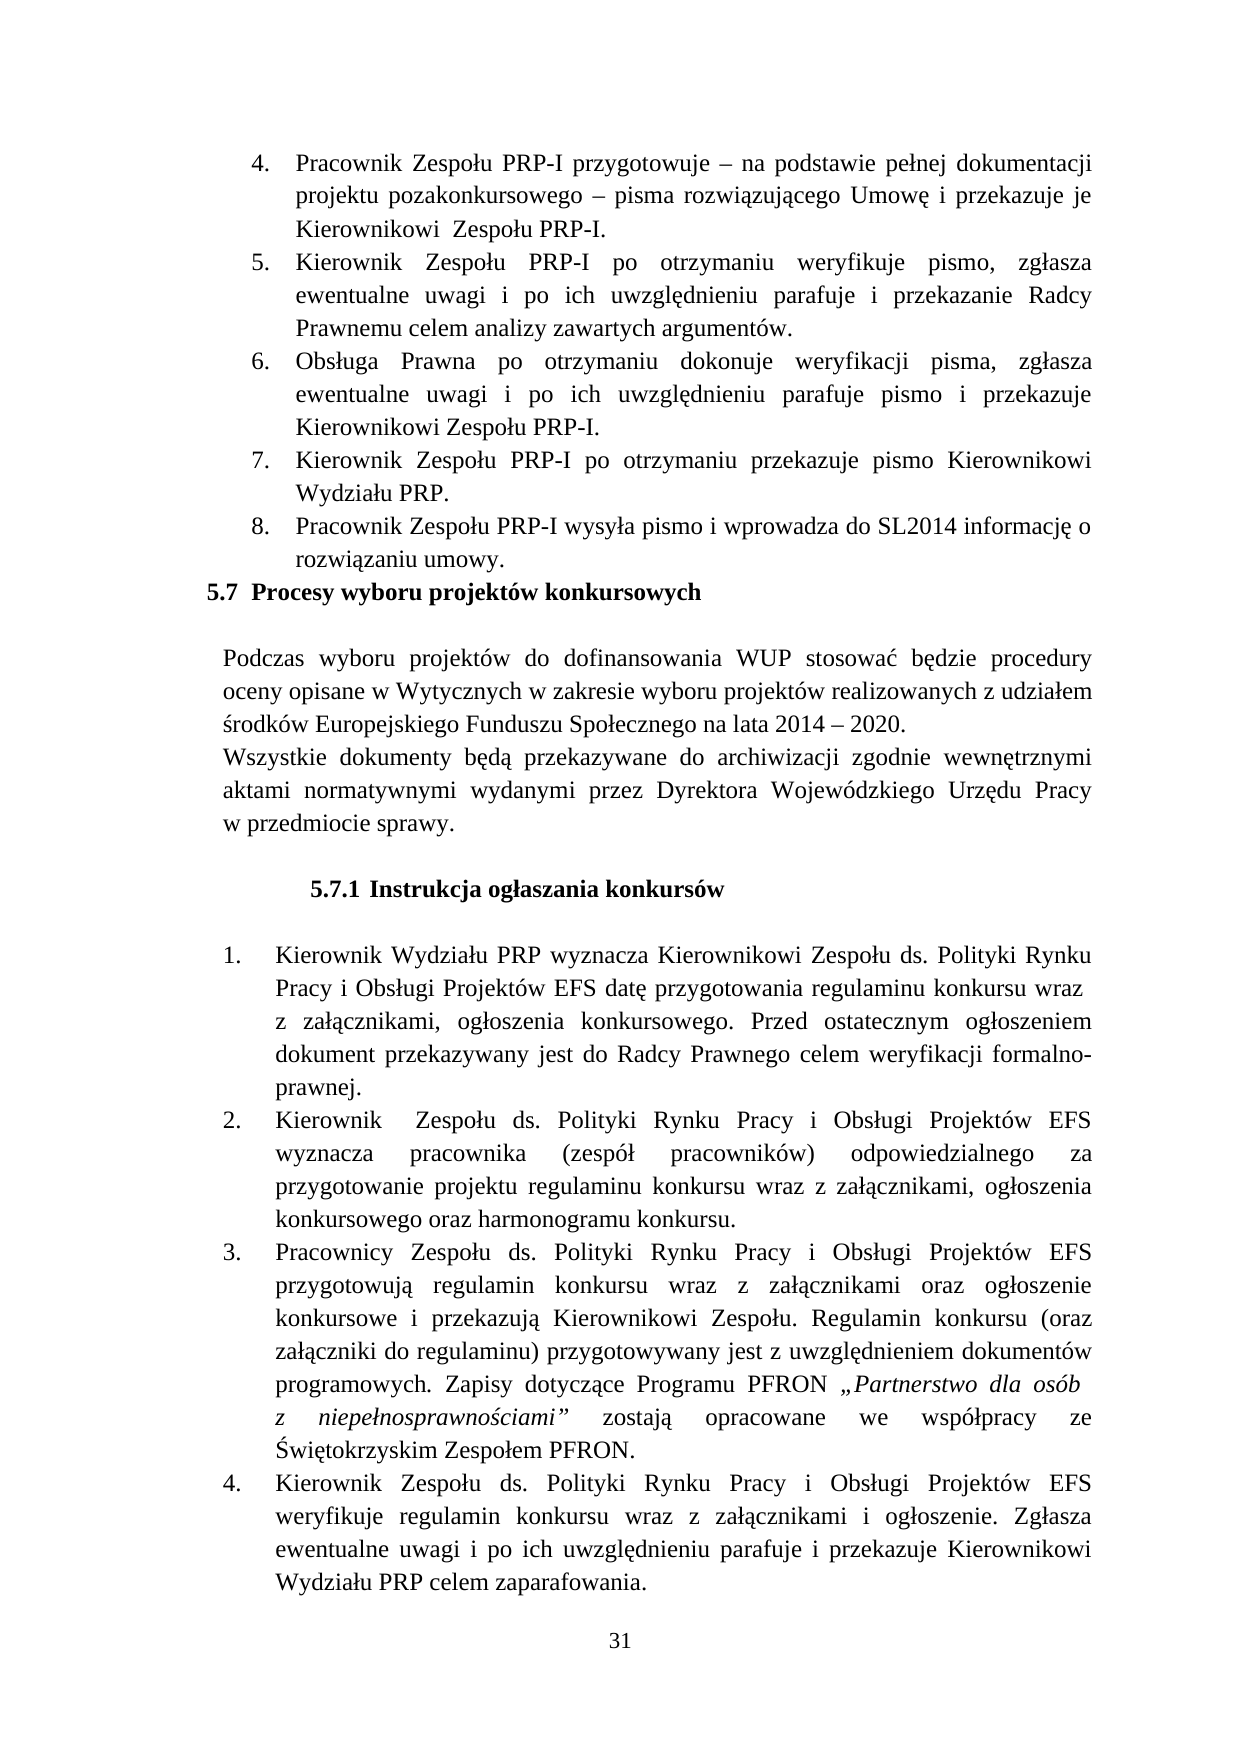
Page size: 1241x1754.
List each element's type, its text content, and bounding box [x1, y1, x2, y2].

list Kierownik Zespołu PRP-I po otrzymaniu przekazuje pismo Kierownikowi Wydziału PRP. [251, 445, 1093, 507]
list Pracownicy Zespołu ds. Polityki Rynku Pracy i Obsługi Projektów EFS przygotowują regulamin konkursu wraz z załącznikami oraz ogłoszenie konkursowe i przekazują Kierownikowi Zespołu. Regulamin konkursu (oraz załączniki do regulaminu) przygotowywany jest z uwzględnieniem dokumentów programowych. Zapisy dotyczące Programu PFRON „Partnerstwo dla osób z niepełnosprawnościami” zostają opracowane we współpracy ze Świętokrzyskim Zespołem PFRON. [223, 1237, 1093, 1464]
list Kierownik Wydziału PRP wyznacza Kierownikowi Zespołu ds. Polityki Rynku Pracy i Obsługi Projektów EFS datę przygotowania regulaminu konkursu wraz z załącznikami, ogłoszenia konkursowego. Przed ostatecznym ogłoszeniem dokument przekazywany jest do Radcy Prawnego celem weryfikacji formalno-prawnej. [223, 940, 1093, 1101]
list Kierownik Zespołu ds. Polityki Rynku Pracy i Obsługi Projektów EFS weryfikuje regulamin konkursu wraz z załącznikami i ogłoszenie. Zgłasza ewentualne uwagi i po ich uwzględnieniu parafuje i przekazuje Kierownikowi Wydziału PRP celem zaparafowania. [223, 1468, 1093, 1596]
text Wszystkie dokumenty będą przekazywane do archiwizacji zgodnie wewnętrznymi aktami normatywnymi wydanymi przez Dyrektora Wojewódzkiego Urzędu Pracy w przedmiocie sprawy. [223, 742, 1093, 837]
list Kierownik Zespołu PRP-I po otrzymaniu weryfikuje pismo, zgłasza ewentualne uwagi i po ich uwzględnieniu parafuje i przekazanie Radcy Prawnemu celem analizy zawartych argumentów. [251, 247, 1093, 341]
subtitle Procesy wyboru projektów konkursowych [207, 577, 1093, 606]
subtitle Instrukcja ogłaszania konkursów [310, 874, 1093, 903]
list Pracownik Zespołu PRP-I wysyła pismo i wprowadza do SL2014 informację o rozwiązaniu umowy. [251, 511, 1093, 573]
list Podczas wyboru projektów do dofinansowania WUP stosować będzie procedury oceny opisane w Wytycznych w zakresie wyboru projektów realizowanych z udziałem środków Europejskiego Funduszu Społecznego na lata 2014 – 2020. [223, 643, 1093, 738]
list Pracownik Zespołu PRP-I przygotowuje – na podstawie pełnej dokumentacji projektu pozakonkursowego – pisma rozwiązującego Umowę i przekazuje je Kierownikowi Zespołu PRP-I. [251, 148, 1093, 242]
list Obsługa Prawna po otrzymaniu dokonuje weryfikacji pisma, zgłasza ewentualne uwagi i po ich uwzględnieniu parafuje pismo i przekazuje Kierownikowi Zespołu PRP-I. [251, 346, 1093, 441]
list Kierownik Zespołu ds. Polityki Rynku Pracy i Obsługi Projektów EFS wyznacza pracownika (zespół pracowników) odpowiedzialnego za przygotowanie projektu regulaminu konkursu wraz z załącznikami, ogłoszenia konkursowego oraz harmonogramu konkursu. [223, 1105, 1093, 1233]
